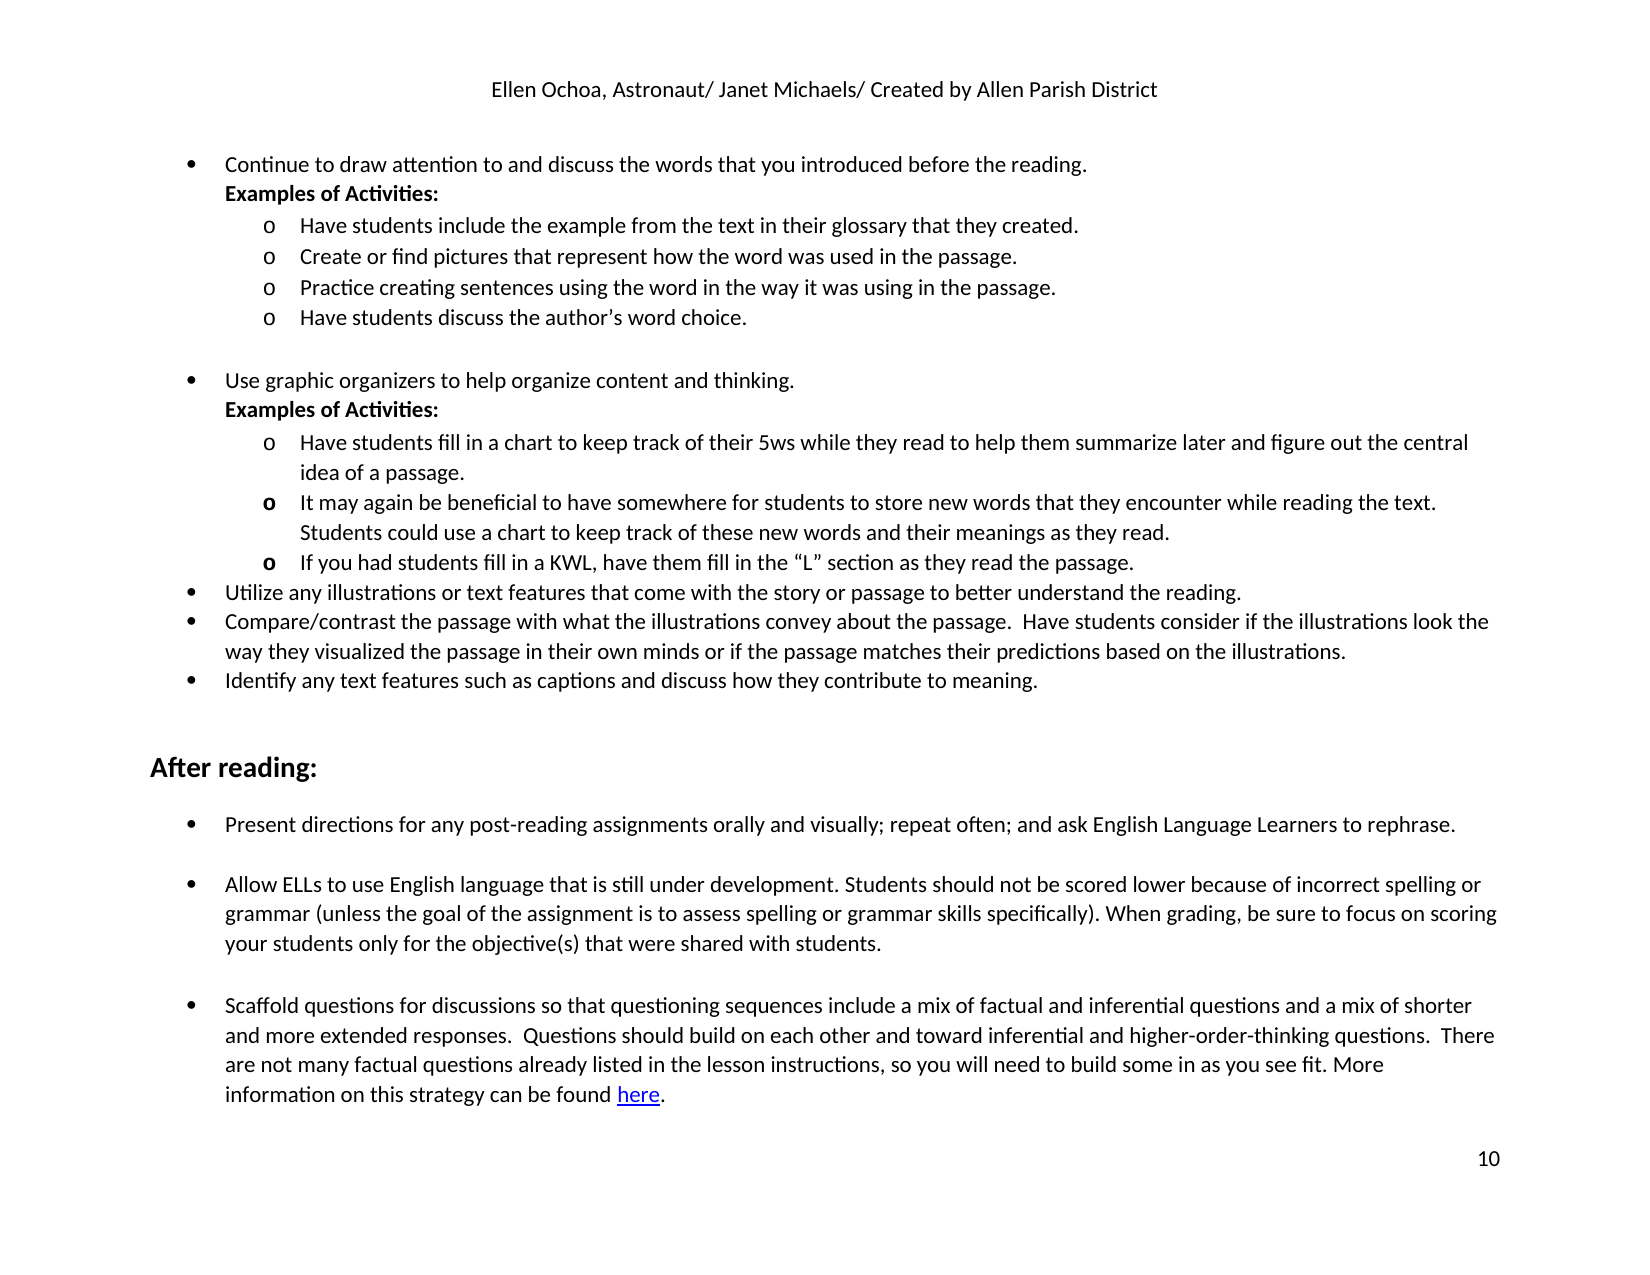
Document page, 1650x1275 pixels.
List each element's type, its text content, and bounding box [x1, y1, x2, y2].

list Have students include the example from the text in their glossary that they created. [262, 212, 1500, 241]
text After reading: [150, 749, 1500, 784]
list Compare/contrast the passage with what the illustrations convey about the passage. Have students consider if the illustrations look the way they visualized the passage in their own minds or if the passage matches their predictions based on the illustrations. [187, 608, 1500, 665]
list Examples of Activities: [225, 396, 1500, 424]
list Identify any text features such as captions and discuss how they contribute to meaning. [187, 666, 1500, 694]
list Have students fill in a chart to keep track of their 5ws while they read to help them summarize later and figure out the central idea of a passage. [262, 428, 1500, 486]
list Allow ELLs to use English language that is still under development. Students should not be scored lower because of incorrect spelling or grammar (unless the goal of the assignment is to assess spelling or grammar skills specifically). When grading, be sure to focus on scoring your students only for the objective(s) that were shared with students. [187, 870, 1500, 957]
list If you had students fill in a KWL, have them fill in the “L” section as they read the passage. [262, 548, 1500, 577]
list Scaffold questions for discussions so that questioning sequences include a mix of factual and inferential questions and a mix of shorter and more extended responses. Questions should build on each other and toward inferential and higher-order-thinking questions. There are not many factual questions already listed in the lesson instructions, so you will need to build some in as you see fit. More information on this strategy can be found here. [187, 991, 1500, 1108]
list Use graphic organizers to help organize content and thinking. [187, 366, 1500, 394]
list Present directions for any post-reading assignments orally and visually; repeat often; and ask English Language Learners to rephrase. [187, 811, 1500, 838]
list Create or find pictures that represent how the word was used in the passage. [262, 242, 1500, 271]
list Examples of Activities: [225, 179, 1500, 207]
list Practice creating sentences using the word in the way it was using in the passage. [262, 273, 1500, 302]
list It may again be beneficial to have somewhere for students to store new words that they encounter while reading the text. Students could use a chart to keep track of these new words and their meanings as they read. [262, 488, 1500, 546]
list Have students discuss the author’s word choice. [262, 303, 1500, 333]
list Continue to draw attention to and discuss the words that you introduced before the reading. [187, 150, 1500, 178]
list Utilize any illustrations or text features that come with the story or passage to better understand the reading. [187, 578, 1500, 606]
